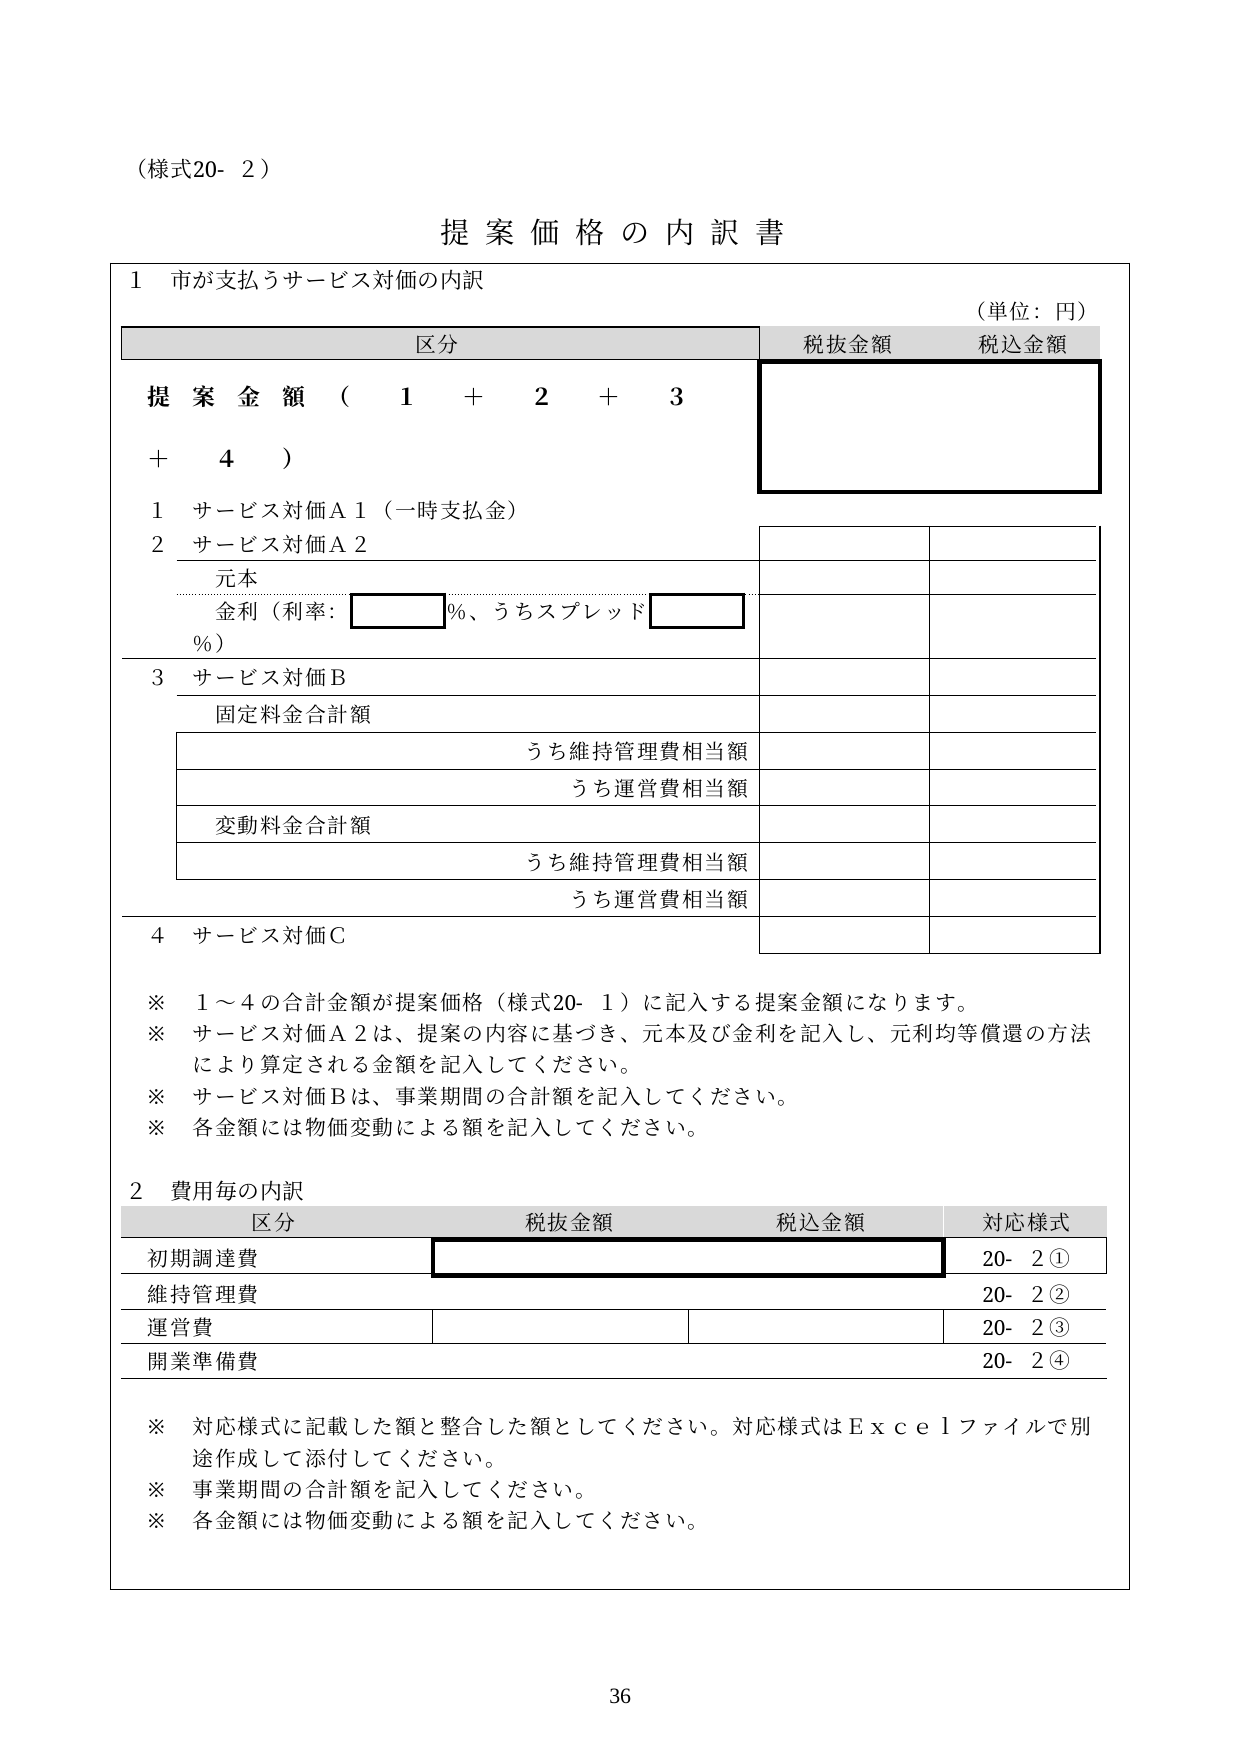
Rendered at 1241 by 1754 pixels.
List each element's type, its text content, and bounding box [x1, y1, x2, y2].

text 提案価格の内訳書 [79, 199, 1115, 262]
table_header １ 市が支払うサービス対価の内訳 （単位：円） ※ １～４の合計金額が提案価格（様式20-１）に記入する提案金額になります。 ※ サービス対価Ａ２は、提案の内容に基づき、元本及び金利を記入し、元利均等償還の方法により算定される金額を記入してください。 ※ サービス対価Ｂは、事業期間の合計額を記入してください。 ※ 各金額には物価変動による額を記入してください。 ２ 費用毎の内訳 ※ 対応様式に記載した額と整合した額としてください。対応様式はＥｘｃｅｌファイルで別途作成して添付してください。 ※ 事業期間の合計額を記入してください。 ※ 各金額には物価変動による額を記入してください。 [111, 264, 1129, 1589]
text （様式20-２） [125, 137, 1115, 199]
